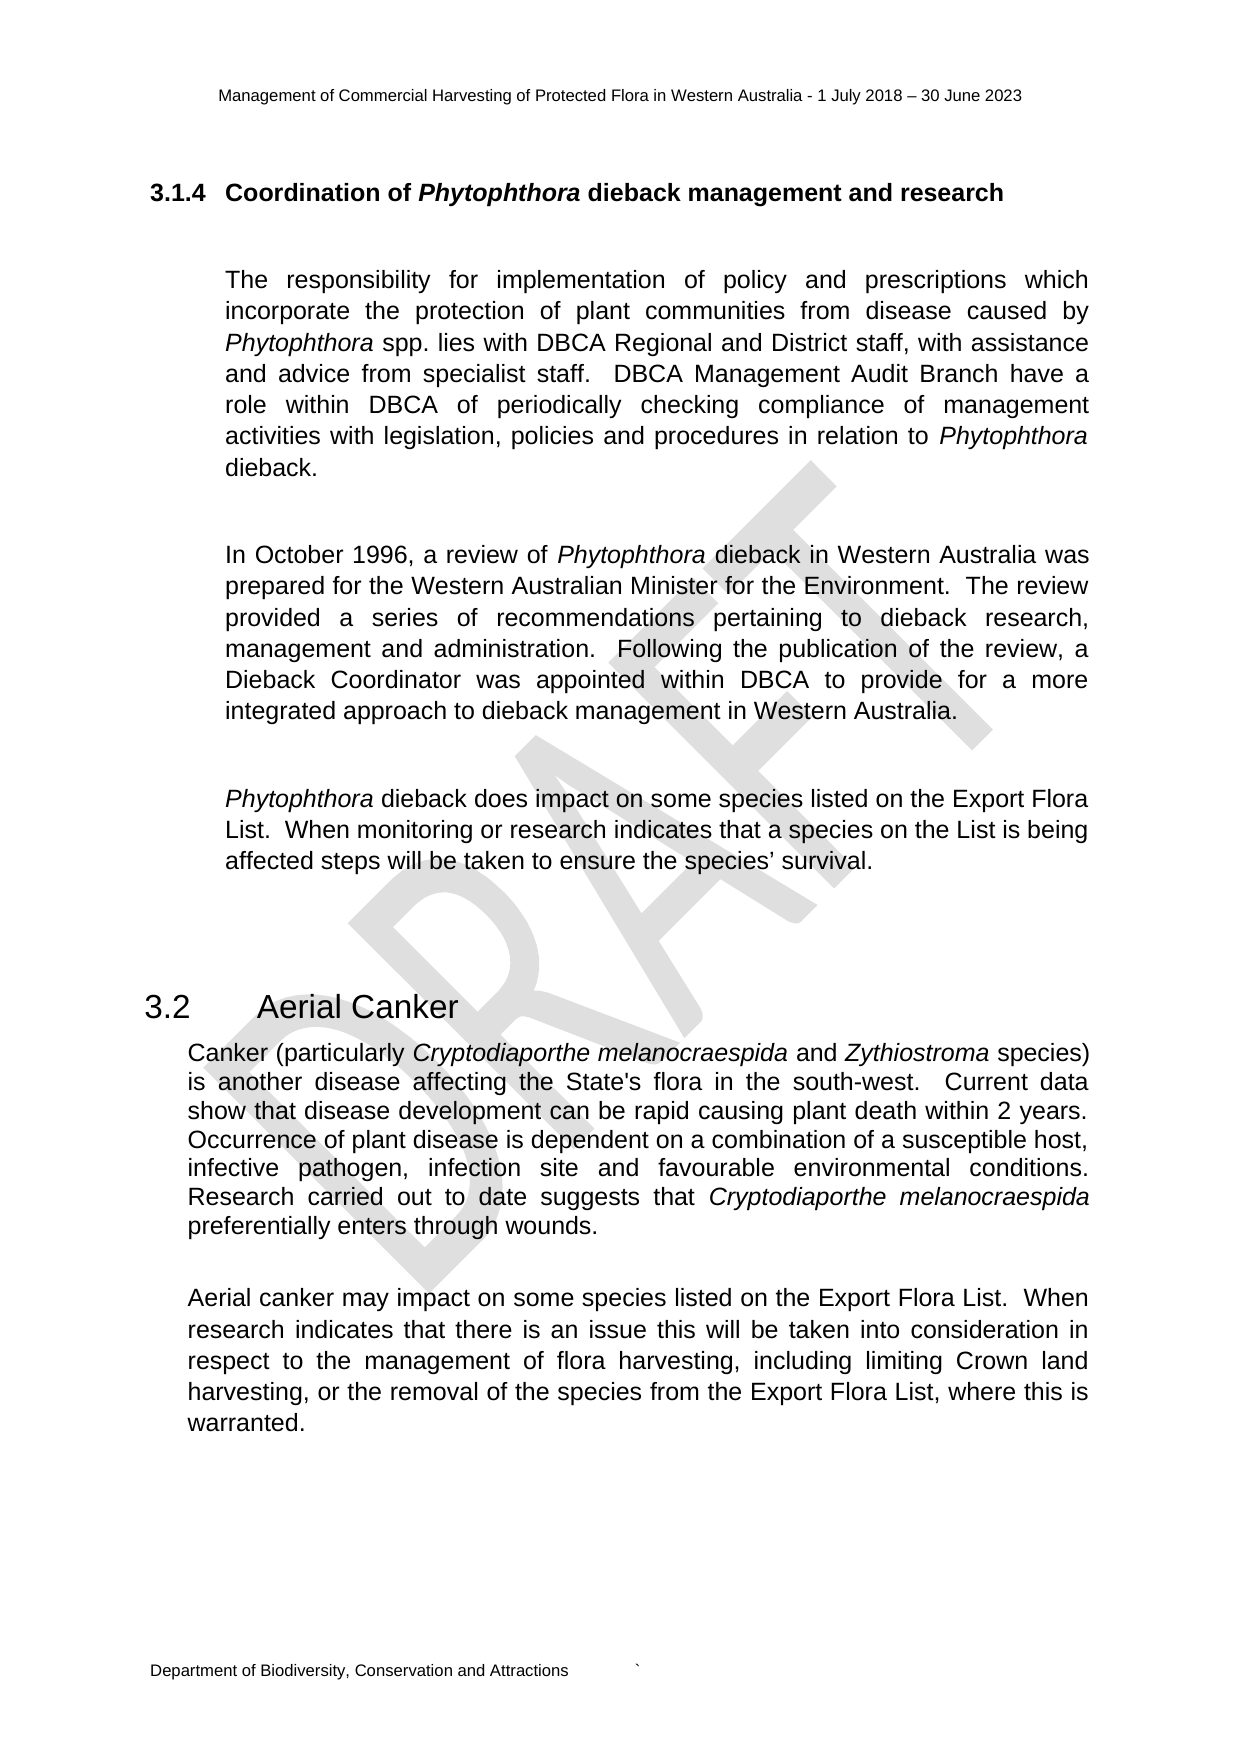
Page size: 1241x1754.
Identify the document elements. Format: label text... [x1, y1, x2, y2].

subtitle Aerial Canker [144, 987, 1090, 1026]
text The responsibility for implementation of policy and prescriptions which incorporate the protection of plant communities from disease caused by Phytophthora spp. lies with DBCA Regional and District staff, with assistance and advice from specialist staff. DBCA Management Audit Branch have a role within DBCA of periodically checking compliance of management activities with legislation, policies and procedures in relation to Phytophthora dieback. [225, 262, 1090, 481]
text Aerial canker may impact on some species listed on the Export Flora List. When research indicates that there is an issue this will be taken into consideration in respect to the management of flora harvesting, including limiting Crown land harvesting, or the removal of the species from the Export Flora List, where this is warranted. [187, 1281, 1090, 1437]
text Phytophthora dieback does impact on some species listed on the Export Flora List. When monitoring or research indicates that a species on the List is being affected steps will be taken to ensure the species’ survival. [225, 781, 1090, 875]
text In October 1996, a review of Phytophthora dieback in was prepared for the Western Australian Minister for the Environment. The review provided a series of recommendations pertaining to dieback research, management and administration. Following the publication of the review, a Dieback Coordinator was appointed within DBCA to provide for a more integrated approach to dieback management in Western Australia. [225, 537, 1090, 725]
subtitle 3.1.4 Coordination of Phytophthora dieback management and research [150, 175, 1090, 206]
text Canker (particularly Cryptodiaporthe melanocraespida and Zythiostroma species) is another disease affecting the State's flora in the south-west. Current data show that disease development can be rapid causing plant death within 2 years. Occurrence of plant disease is dependent on a combination of a susceptible host, infective pathogen, infection site and favourable environmental conditions. Research carried out to date suggests that Cryptodiaporthe melanocraespida preferentially enters through wounds. [187, 1038, 1090, 1240]
